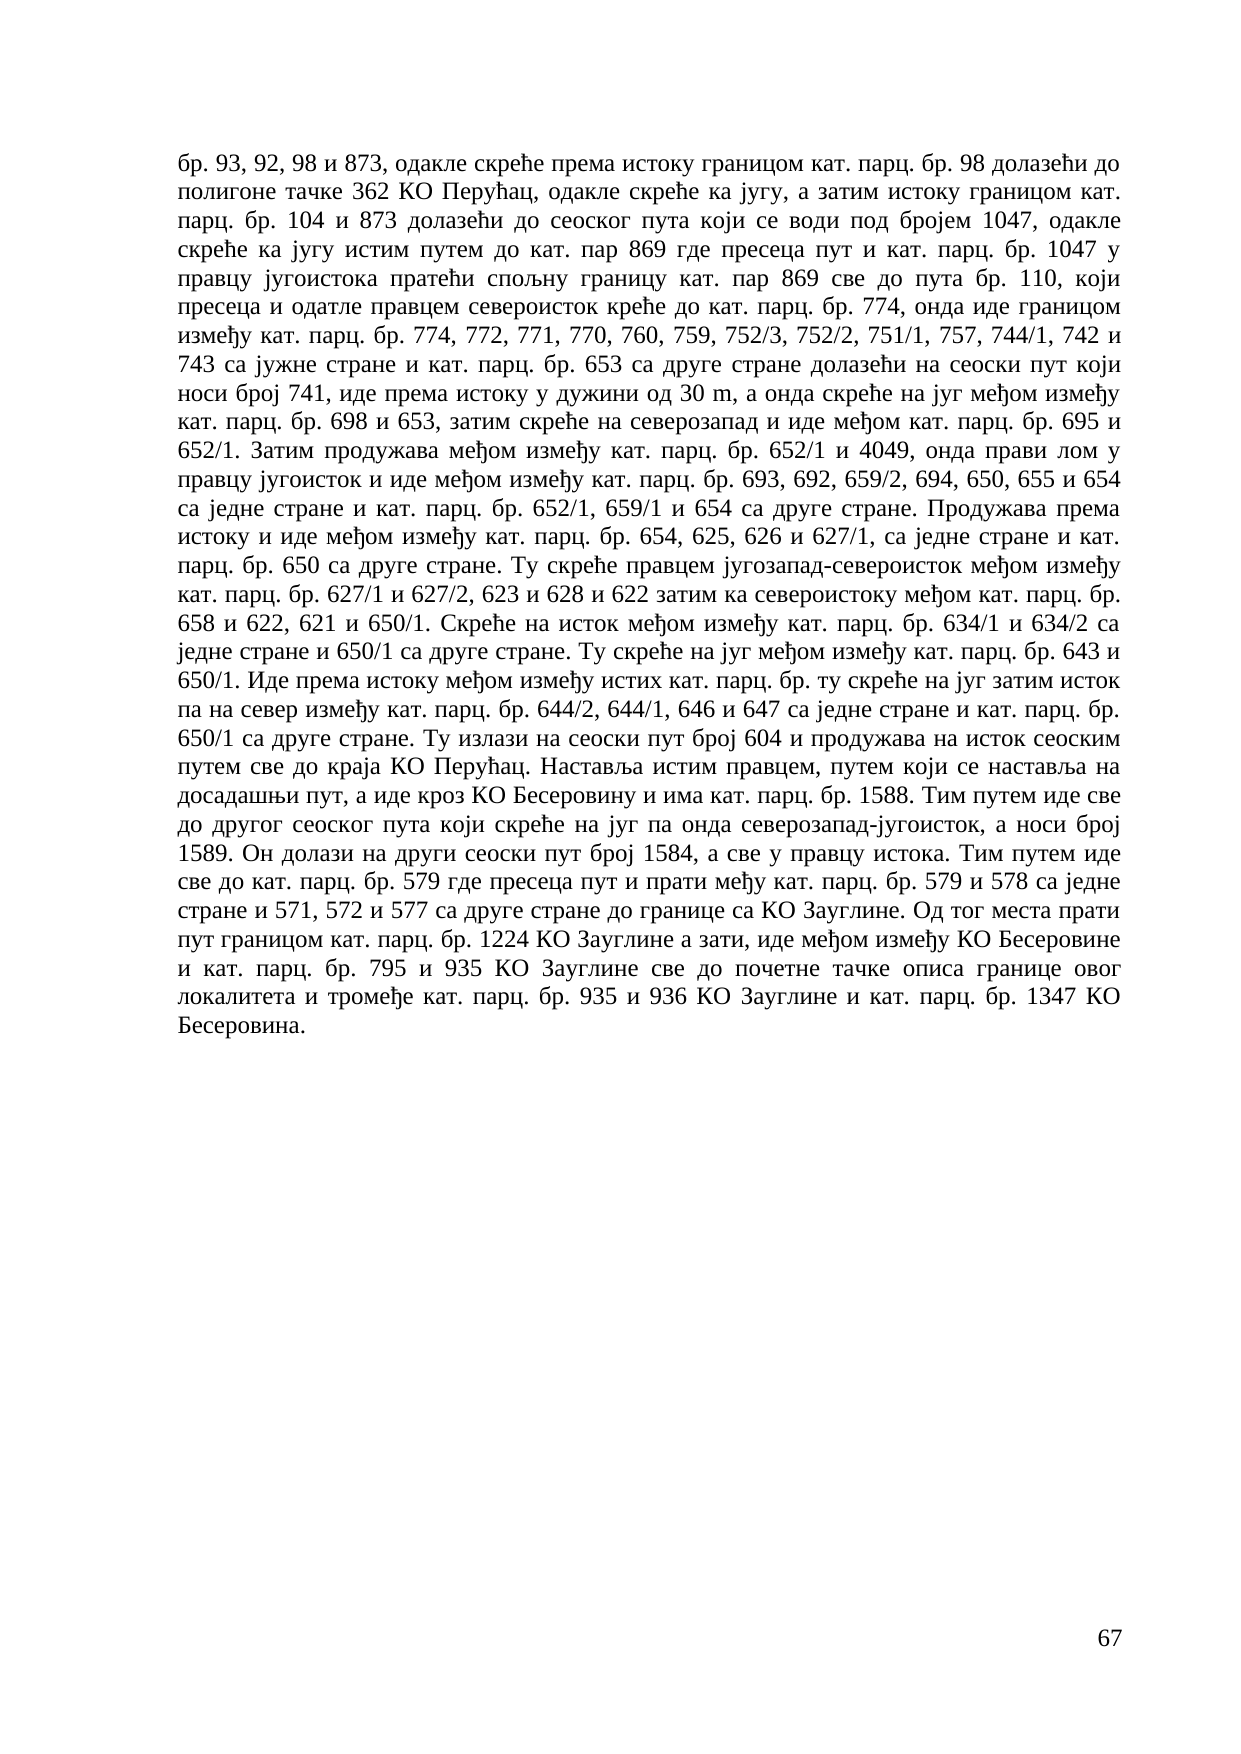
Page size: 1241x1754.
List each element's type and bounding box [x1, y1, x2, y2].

list [177, 148, 1122, 1039]
